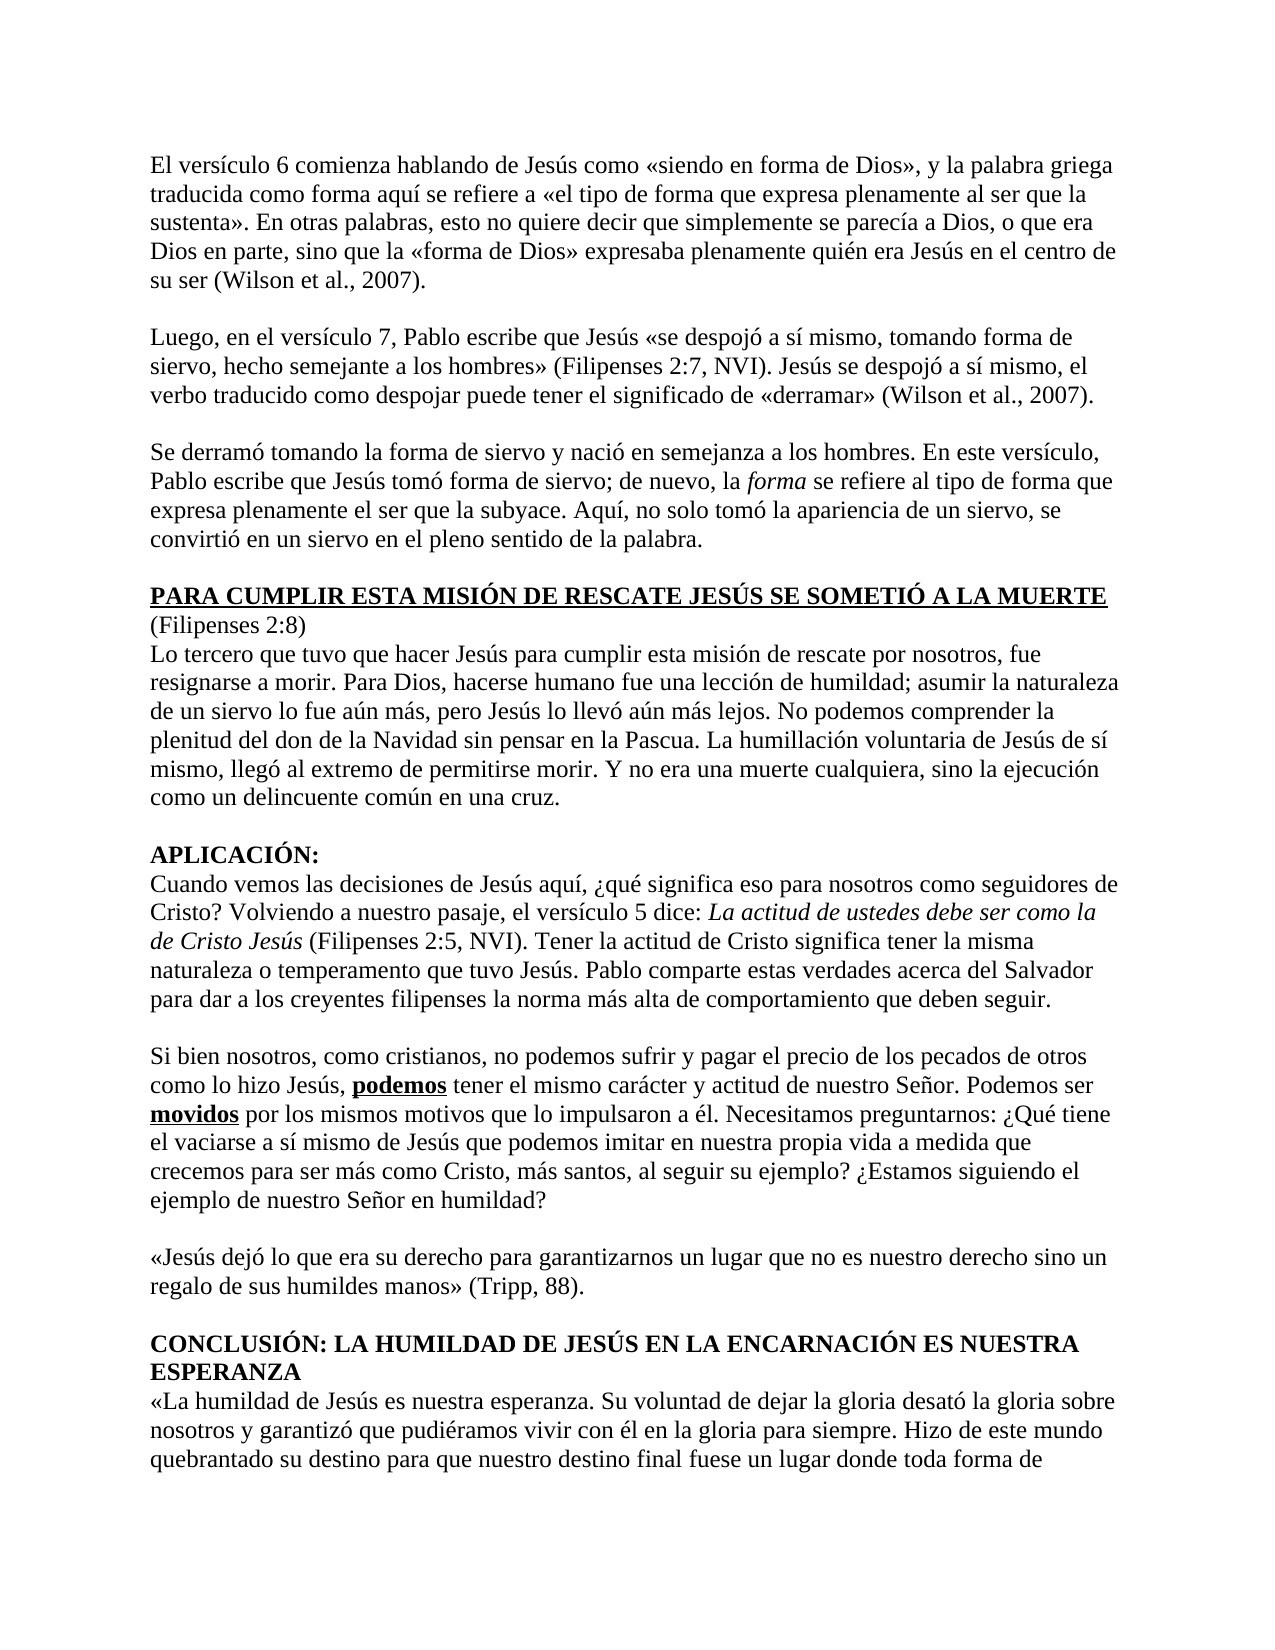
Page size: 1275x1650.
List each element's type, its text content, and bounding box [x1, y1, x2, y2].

text Cuando vemos las decisiones de Jesús aquí, ¿qué significa eso para nosotros como seguidores de Cristo? Volviendo a nuestro pasaje, el versículo 5 dice: La actitud de ustedes debe ser como la de Cristo Jesús (Filipenses 2:5, NVI). Tener la actitud de Cristo significa tener la misma naturaleza o temperamento que tuvo Jesús. Pablo comparte estas verdades acerca del Salvador para dar a los creyentes filipenses la norma más alta de comportamiento que deben seguir. [150, 869, 1125, 1012]
text APLICACIÓN: [150, 840, 1125, 869]
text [150, 1386, 1125, 1472]
text «Jesús dejó lo que era su derecho para garantizarnos un lugar que no es nuestro derecho sino un regalo de sus humildes manos» (Tripp, 88). [150, 1242, 1125, 1300]
text Si bien nosotros, como cristianos, no podemos sufrir y pagar el precio de los pecados de otros como lo hizo Jesús, podemos tener el mismo carácter y actitud de nuestro Señor. Podemos ser movidos por los mismos motivos que lo impulsaron a él. Necesitamos preguntarnos: ¿Qué tiene el vaciarse a sí mismo de Jesús que podemos imitar en nuestra propia vida a medida que crecemos para ser más como Cristo, más santos, al seguir su ejemplo? ¿Estamos siguiendo el ejemplo de nuestro Señor en humildad? [150, 1041, 1125, 1214]
text CONCLUSIÓN: LA HUMILDAD DE JESÚS EN LA ENCARNACIÓN ES NUESTRA ESPERANZA [150, 1329, 1125, 1386]
text Se derramó tomando la forma de siervo y nació en semejanza a los hombres. En este versículo, Pablo escribe que Jesús tomó forma de siervo; de nuevo, la forma se refiere al tipo de forma que expresa plenamente el ser que la subyace. Aquí, no solo tomó la apariencia de un siervo, se convirtió en un siervo en el pleno sentido de la palabra. [150, 437, 1125, 552]
text Luego, en el versículo 7, Pablo escribe que Jesús «se despojó a sí mismo, tomando forma de siervo, hecho semejante a los hombres» (Filipenses 2:7, NVI). Jesús se despojó a sí mismo, el verbo traducido como despojar puede tener el significado de «derramar» (Wilson et al., 2007). [150, 322, 1125, 409]
text PARA CUMPLIR ESTA MISIÓN DE RESCATE JESÚS SE SOMETIÓ A LA MUERTE (Filipenses 2:8) [150, 581, 1125, 639]
text El versículo 6 comienza hablando de Jesús como «siendo en forma de Dios», y la palabra griega traducida como forma aquí se refiere a «el tipo de forma que expresa plenamente al ser que la sustenta». En otras palabras, esto no quiere decir que simplemente se parecía a Dios, o que era Dios en parte, sino que la «forma de Dios» expresaba plenamente quién era Jesús en el centro de su ser (Wilson et al., 2007). [150, 150, 1125, 294]
text Lo tercero que tuvo que hacer Jesús para cumplir esta misión de rescate por nosotros, fue resignarse a morir. Para Dios, hacerse humano fue una lección de humildad; asumir la naturaleza de un siervo lo fue aún más, pero Jesús lo llevó aún más lejos. No podemos comprender la plenitud del don de la Navidad sin pensar en la Pascua. La humillación voluntaria de Jesús de sí mismo, llegó al extremo de permitirse morir. Y no era una muerte cualquiera, sino la ejecución como un delincuente común en una cruz. [150, 639, 1125, 811]
